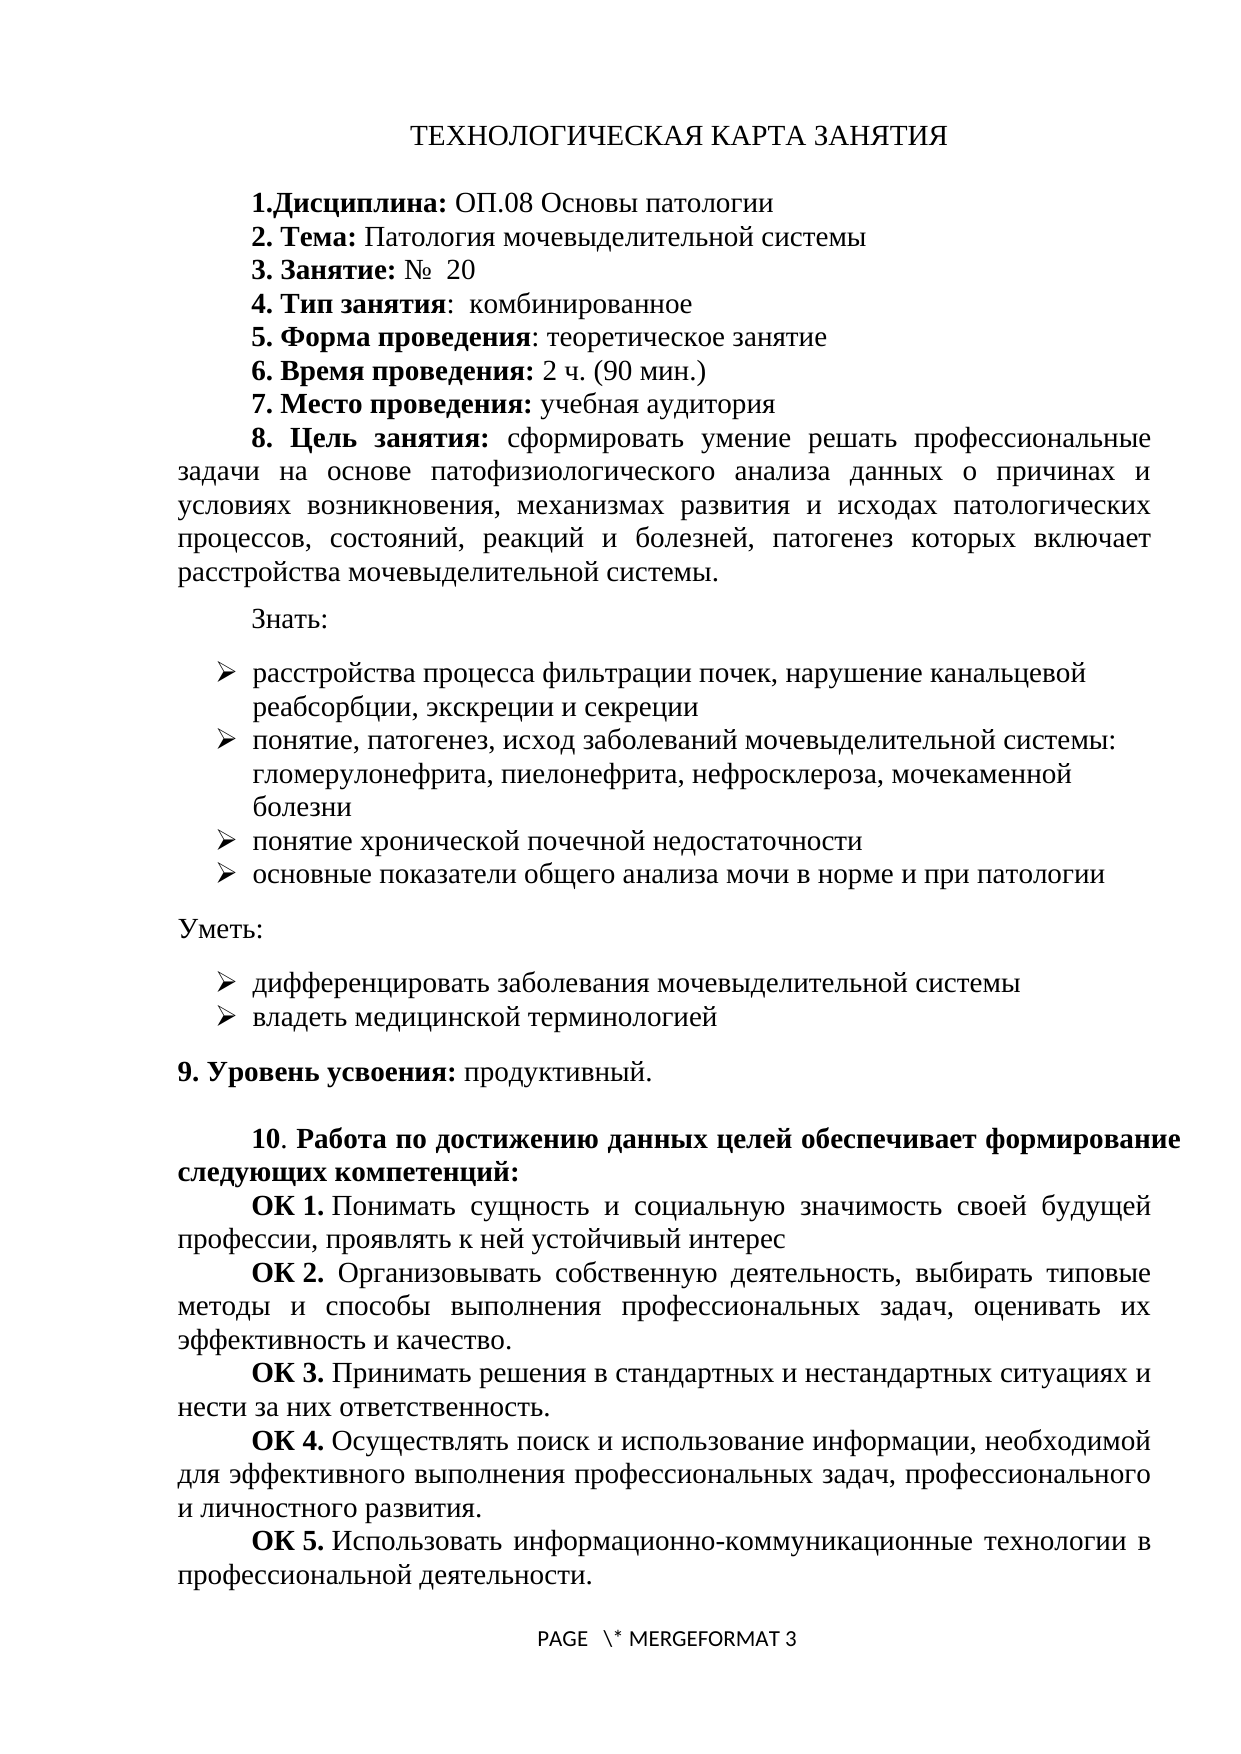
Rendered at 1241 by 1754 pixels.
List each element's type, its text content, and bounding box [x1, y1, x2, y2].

text 1.Дисциплина: ОП.08 Основы патологии [177, 185, 1181, 219]
text ОК 1. Понимать сущность и социальную значимость своей будущей профессии, проявлять к ней устойчивый интерес [177, 1188, 1152, 1255]
text Уметь: [177, 911, 1152, 945]
text 3. Занятие: № 20 [177, 252, 1181, 286]
list основные показатели общего анализа мочи в норме и при патологии [215, 857, 1152, 890]
text ОК 5. Использовать информационно-коммуникационные технологии в профессиональной деятельности. [177, 1523, 1152, 1590]
text ТЕХНОЛОГИЧЕСКАЯ КАРТА ЗАНЯТИЯ [177, 118, 1181, 152]
text Знать: [177, 601, 1152, 634]
text 5. Форма проведения: теоретическое занятие [177, 319, 1181, 353]
text 10. Работа по достижению данных целей обеспечивает формирование следующих компетенций: [177, 1121, 1181, 1188]
text 2. Тема: Патология мочевыделительной системы [177, 219, 1181, 252]
list понятие, патогенез, исход заболеваний мочевыделительной системы: гломерулонефрита, пиелонефрита, нефросклероза, мочекаменной болезни [215, 722, 1152, 823]
list расстройства процесса фильтрации почек, нарушение канальцевой реабсорбции, экскреции и секреции [215, 655, 1152, 722]
text 7. Место проведения: учебная аудитория [177, 386, 1181, 420]
text ОК 2. Организовывать собственную деятельность, выбирать типовые методы и способы выполнения профессиональных задач, оценивать их эффективность и качество. [177, 1255, 1152, 1356]
list владеть медицинской терминологией [215, 999, 1152, 1033]
list дифференцировать заболевания мочевыделительной системы [215, 966, 1152, 999]
text ОК 3. Принимать решения в стандартных и нестандартных ситуациях и нести за них ответственность. [177, 1356, 1152, 1423]
text 4. Тип занятия: комбинированное [177, 286, 1181, 319]
list понятие хронической почечной недостаточности [215, 823, 1152, 857]
text 6. Время проведения: 2 ч. (90 мин.) [177, 353, 1181, 386]
text 8. Цель занятия: сформировать умение решать профессиональные задачи на основе патофизиологического анализа данных о причинах и условиях возникновения, механизмах развития и исходах патологических процессов, состояний, реакций и болезней, патогенез которых включает расстройства мочевыделительной системы. [177, 420, 1152, 588]
text 9. Уровень усвоения: продуктивный. [177, 1054, 1181, 1087]
text ОК 4. Осуществлять поиск и использование информации, необходимой для эффективного выполнения профессиональных задач, профессионального и личностного развития. [177, 1423, 1152, 1523]
